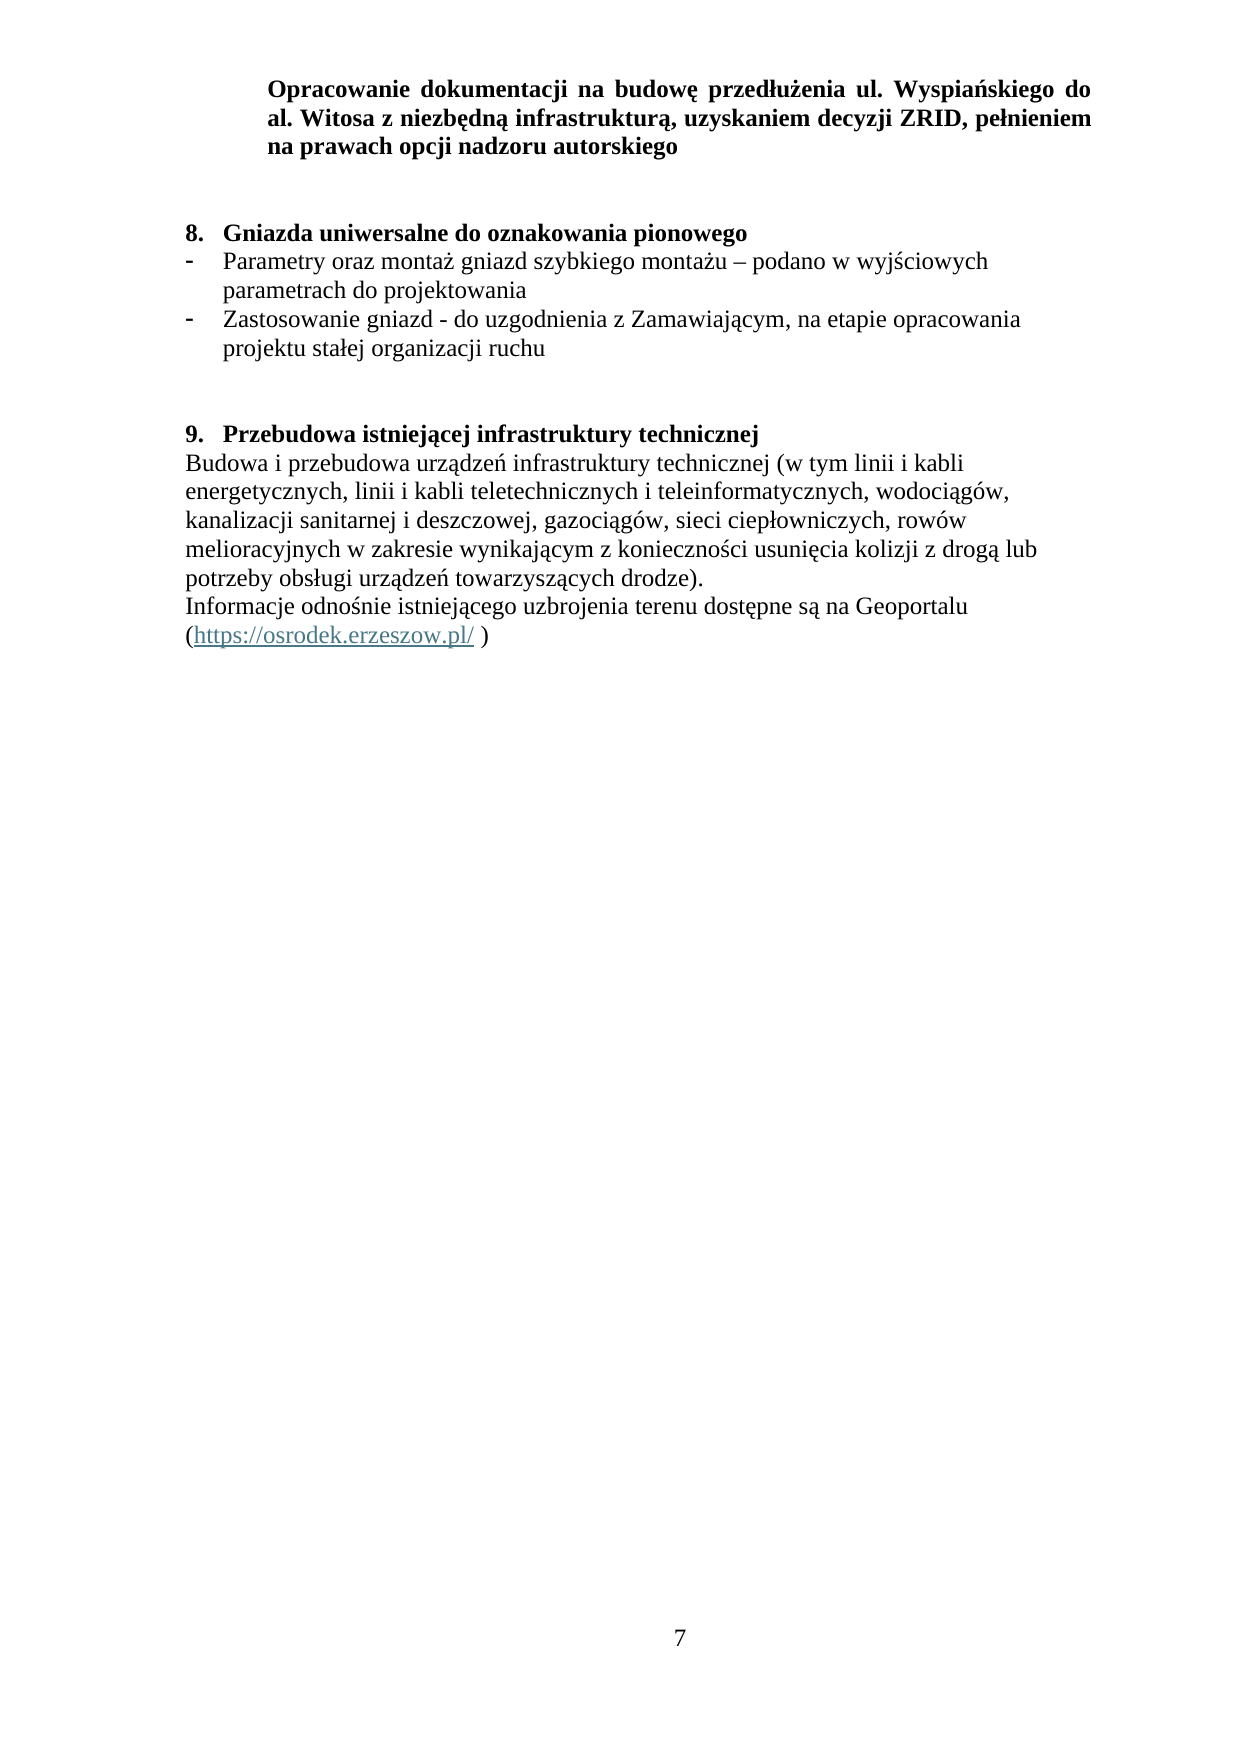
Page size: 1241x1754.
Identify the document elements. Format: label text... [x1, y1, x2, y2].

list Przebudowa istniejącej infrastruktury technicznej [185, 419, 1092, 448]
list Budowa i przebudowa urządzeń infrastruktury technicznej (w tym linii i kabli energetycznych, linii i kabli teletechnicznych i teleinformatycznych, wodociągów, kanalizacji sanitarnej i deszczowej, gazociągów, sieci ciepłowniczych, rowów melioracyjnych w zakresie wynikającym z konieczności usunięcia kolizji z drogą lub potrzeby obsługi urządzeń towarzyszących drodze). [185, 448, 1092, 591]
list Parametry oraz montaż gniazd szybkiego montażu – podano w wyjściowych parametrach do projektowania [185, 246, 1092, 304]
list Zastosowanie gniazd - do uzgodnienia z Zamawiającym, na etapie opracowania projektu stałej organizacji ruchu [185, 304, 1092, 361]
list Gniazda uniwersalne do oznakowania pionowego [185, 218, 1092, 246]
list Informacje odnośnie istniejącego uzbrojenia terenu dostępne są na Geoportalu (https://osrodek.erzeszow.pl/ ) [185, 591, 1092, 649]
